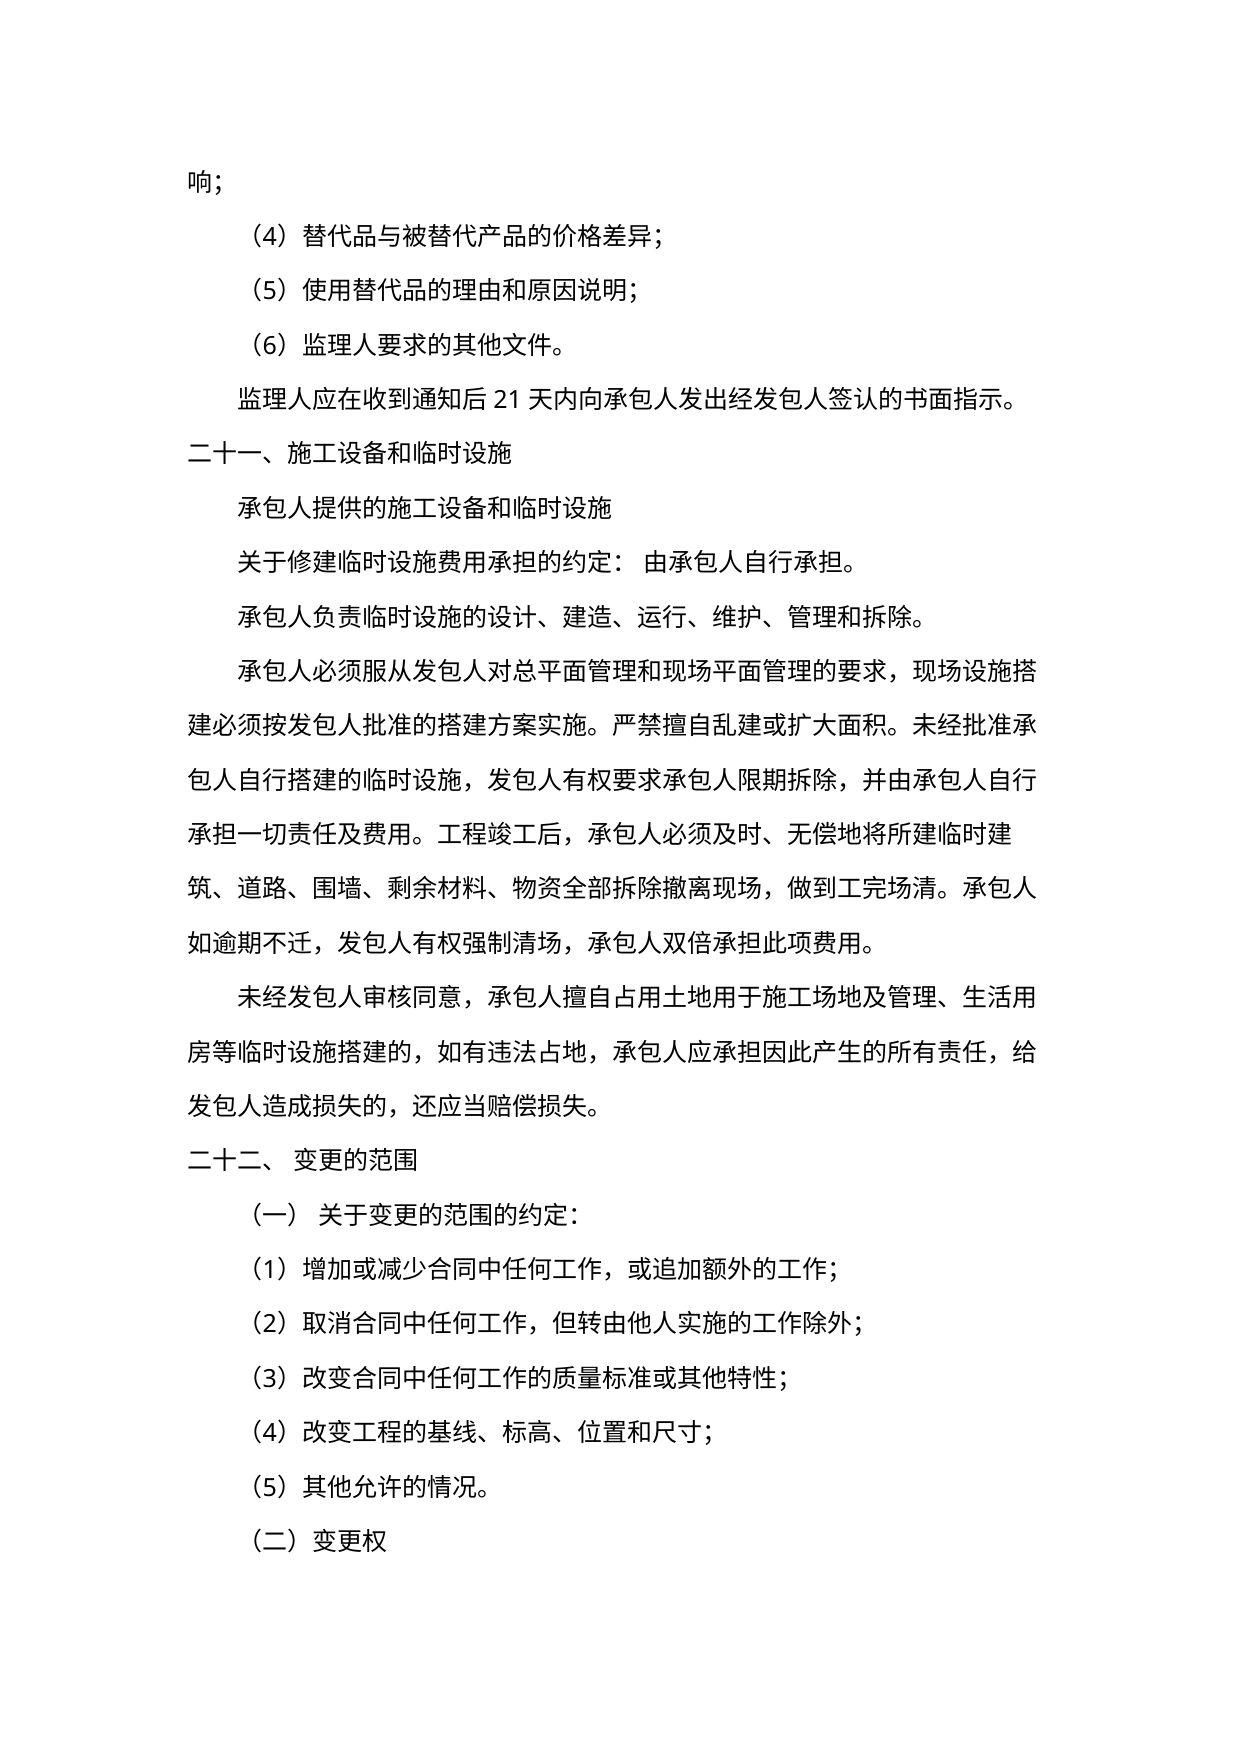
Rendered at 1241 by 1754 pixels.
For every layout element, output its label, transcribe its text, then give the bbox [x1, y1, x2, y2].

text （2）取消合同中任何工作，但转由他人实施的工作除外； [187, 1304, 1053, 1340]
text 承包人提供的施工设备和临时设施 [187, 488, 1053, 524]
text （二）变更权 [187, 1521, 1053, 1558]
text （1）增加或减少合同中任何工作，或追加额外的工作； [187, 1249, 1053, 1286]
text 监理人应在收到通知后 21 天内向承包人发出经发包人签认的书面指示。 [187, 379, 1053, 416]
text （5）使用替代品的理由和原因说明； [187, 271, 1053, 307]
text （5）其他允许的情况。 [187, 1467, 1053, 1503]
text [187, 162, 1053, 198]
text 承包人必须服从发包人对总平面管理和现场平面管理的要求，现场设施搭建必须按发包人批准的搭建方案实施。严禁擅自乱建或扩大面积。未经批准承包人自行搭建的临时设施，发包人有权要求承包人限期拆除，并由承包人自行承担一切责任及费用。工程竣工后，承包人必须及时、无偿地将所建临时建 筑、道路、围墙、剩余材料、物资全部拆除撤离现场，做到工完场清。承包人如逾期不迁，发包人有权强制清场，承包人双倍承担此项费用。 [187, 651, 1053, 959]
text 关于修建临时设施费用承担的约定： 由承包人自行承担。 [187, 543, 1053, 579]
text 未经发包人审核同意，承包人擅自占用土地用于施工场地及管理、生活用房等临时设施搭建的，如有违法占地，承包人应承担因此产生的所有责任，给发包人造成损失的，还应当赔偿损失。 [187, 978, 1053, 1123]
text 二十一、施工设备和临时设施 [187, 434, 1053, 470]
text 二十二、 变更的范围 [187, 1141, 1053, 1177]
text （4）改变工程的基线、标高、位置和尺寸； [187, 1413, 1053, 1449]
text （3）改变合同中任何工作的质量标准或其他特性； [187, 1358, 1053, 1394]
text （6）监理人要求的其他文件。 [187, 325, 1053, 361]
text （一） 关于变更的范围的约定： [187, 1195, 1053, 1231]
text （4）替代品与被替代产品的价格差异； [187, 216, 1053, 253]
text 承包人负责临时设施的设计、建造、运行、维护、管理和拆除。 [187, 597, 1053, 633]
